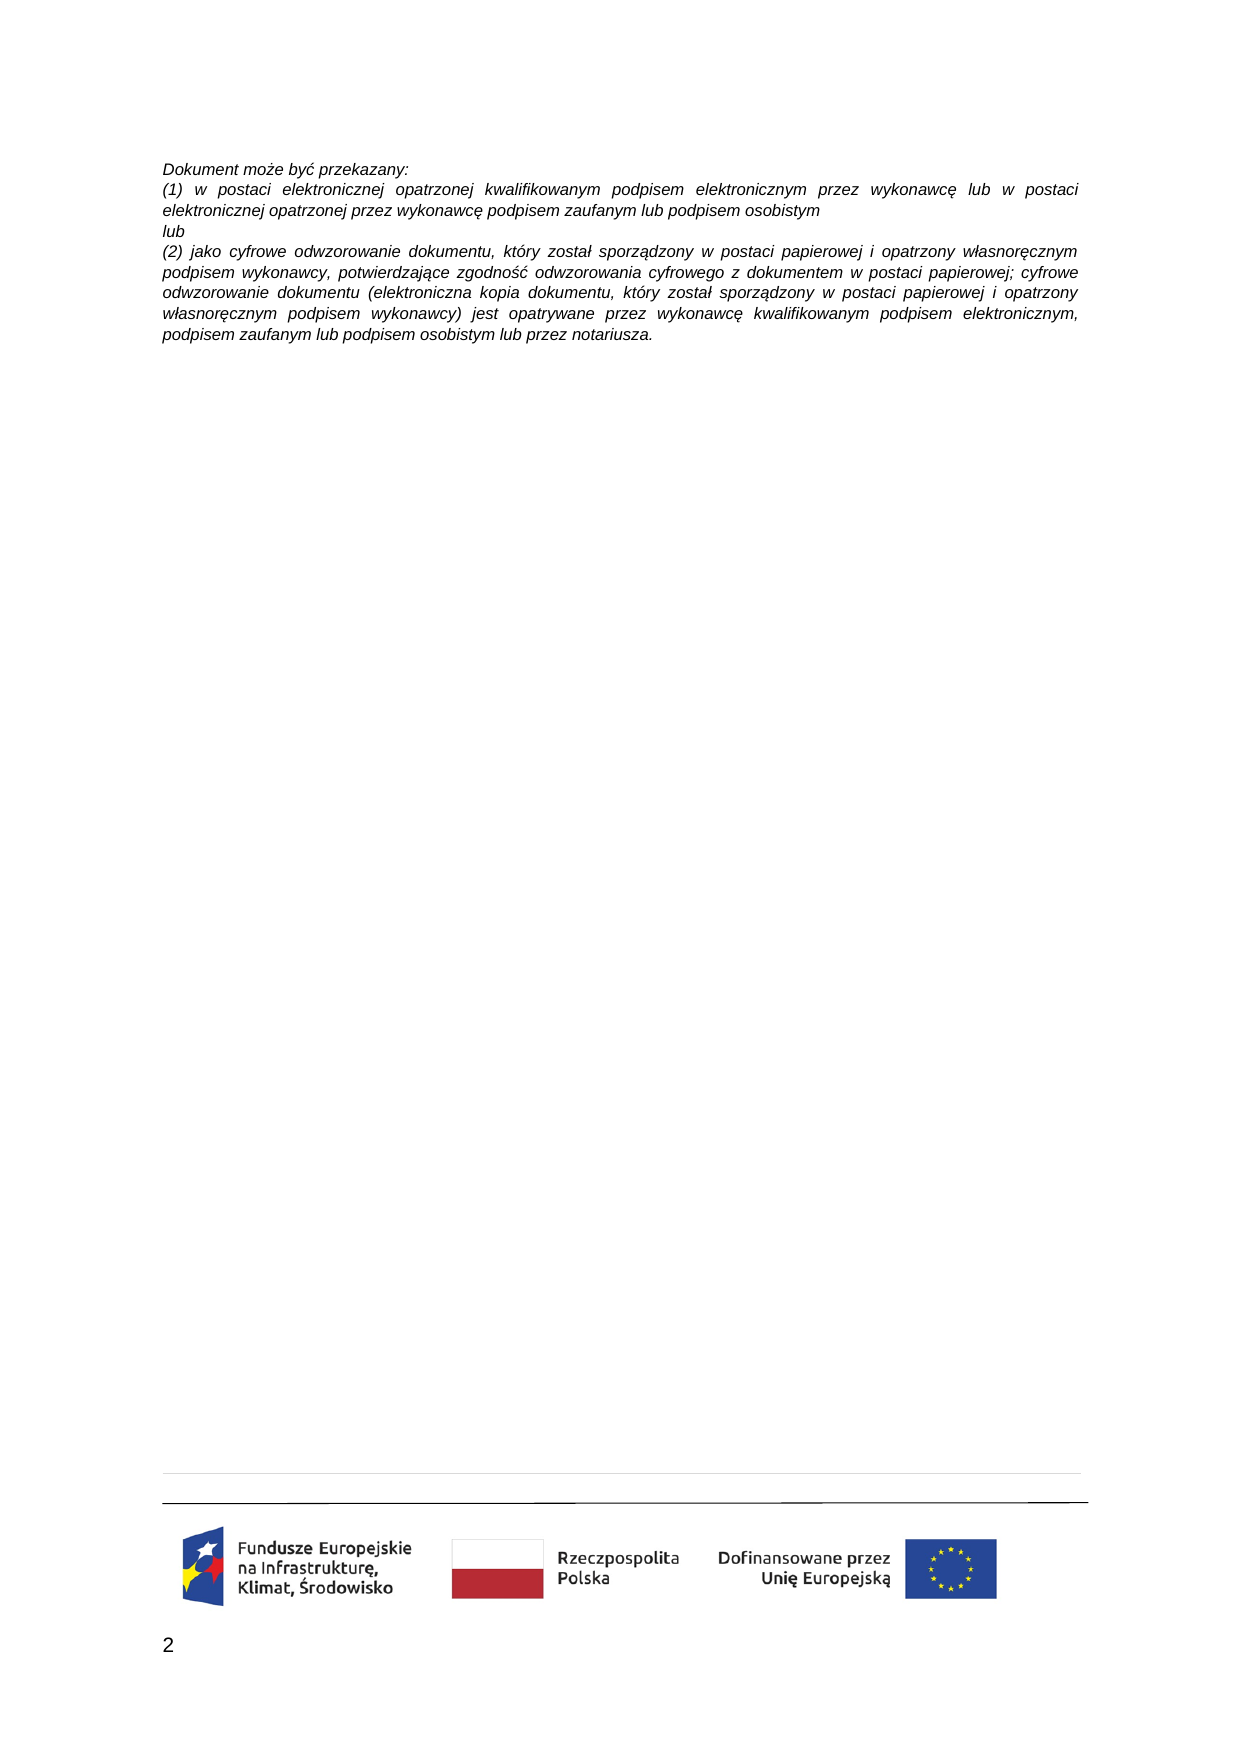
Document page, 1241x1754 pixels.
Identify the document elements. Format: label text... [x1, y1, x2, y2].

picture [162, 1506, 1018, 1626]
list (2) jako cyfrowe odwzorowanie dokumentu, który został sporządzony w postaci papierowej i opatrzony własnoręcznym podpisem wykonawcy, potwierdzające zgodność odwzorowania cyfrowego z dokumentem w postaci papierowej; cyfrowe odwzorowanie dokumentu (elektroniczna kopia dokumentu, który został sporządzony w postaci papierowej i opatrzony własnoręcznym podpisem wykonawcy) jest opatrywane przez wykonawcę kwalifikowanym podpisem elektronicznym, podpisem zaufanym lub podpisem osobistym lub przez notariusza. [162, 242, 1081, 344]
text Dokument może być przekazany: [162, 159, 1081, 179]
text lub [162, 221, 1081, 241]
text (1) w postaci elektronicznej opatrzonej kwalifikowanym podpisem elektronicznym przez wykonawcę lub w postaci elektronicznej opatrzonej przez wykonawcę podpisem zaufanym lub podpisem osobistym [162, 180, 1081, 220]
